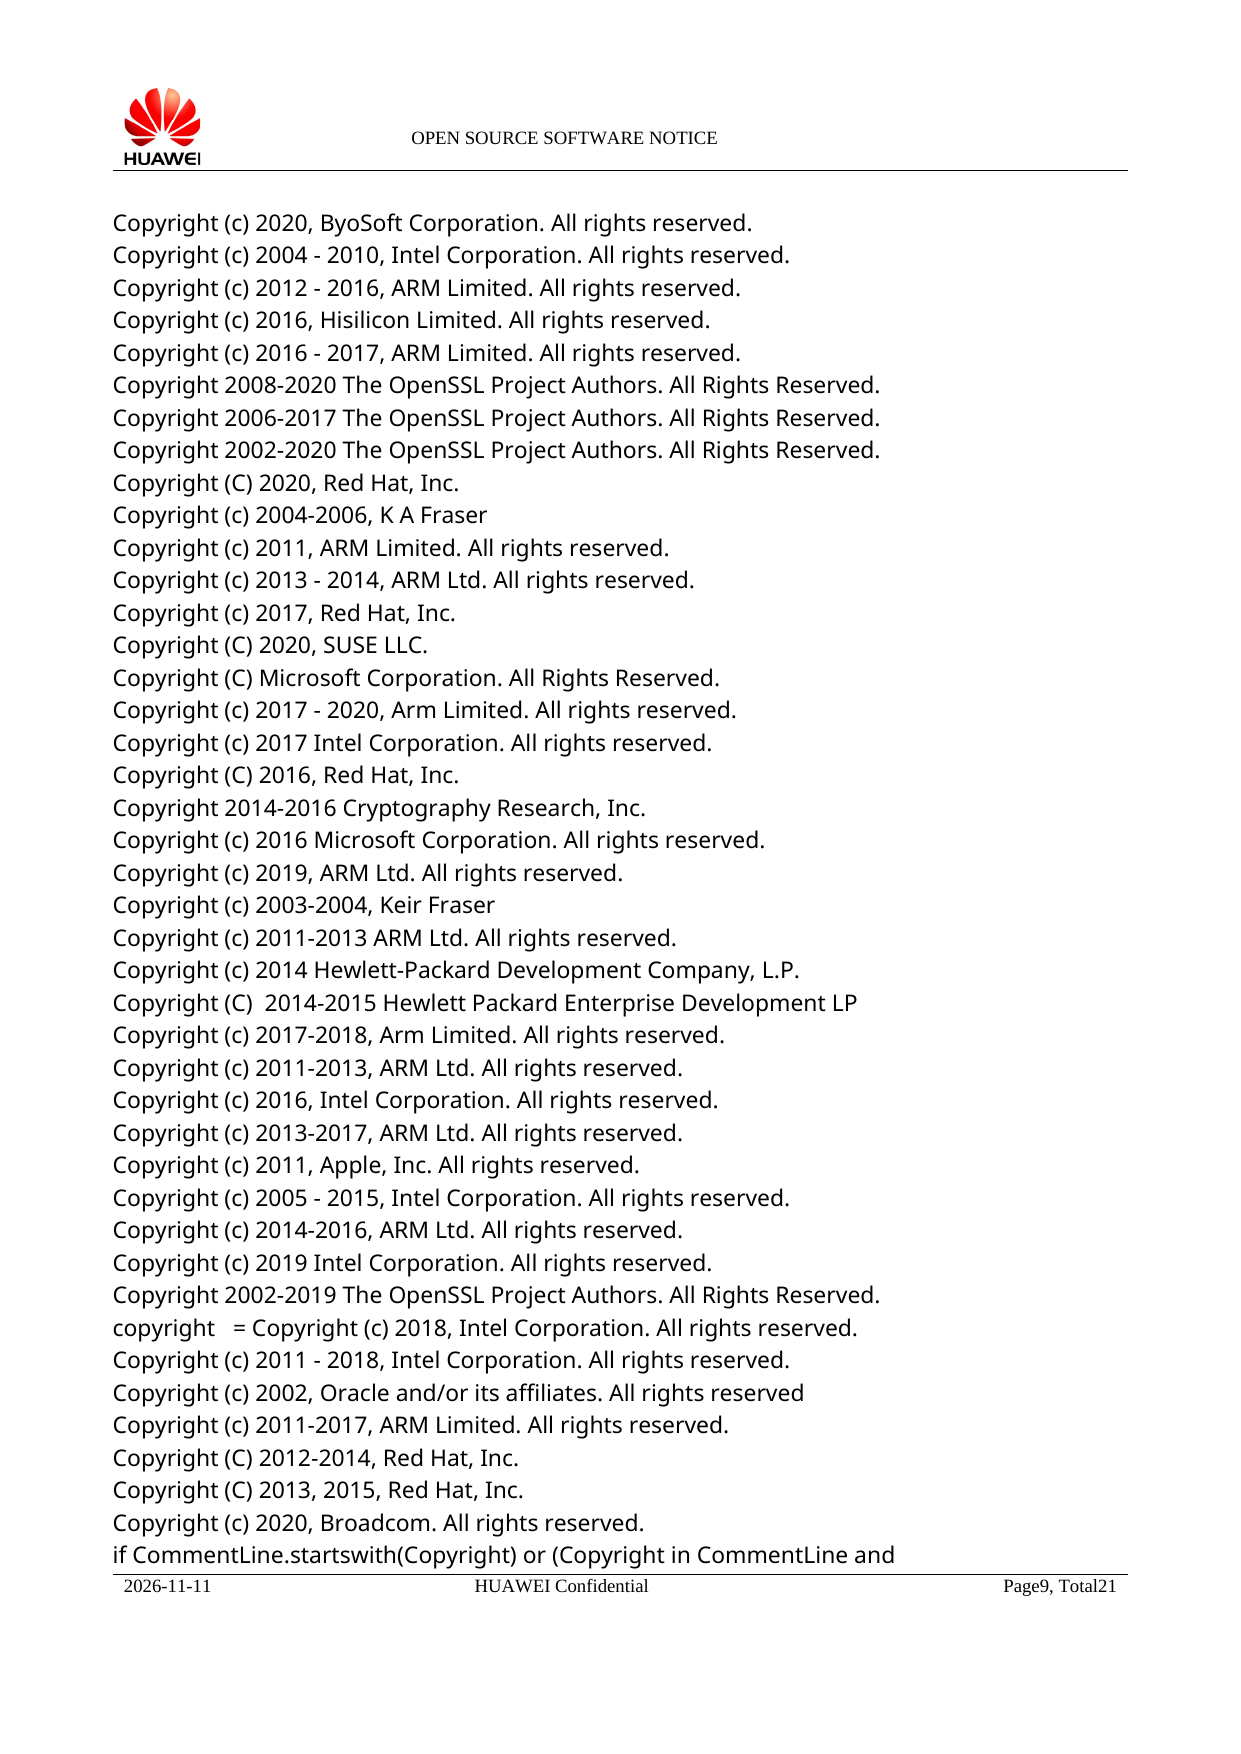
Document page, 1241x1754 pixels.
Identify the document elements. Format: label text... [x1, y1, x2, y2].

picture [124, 88, 201, 165]
